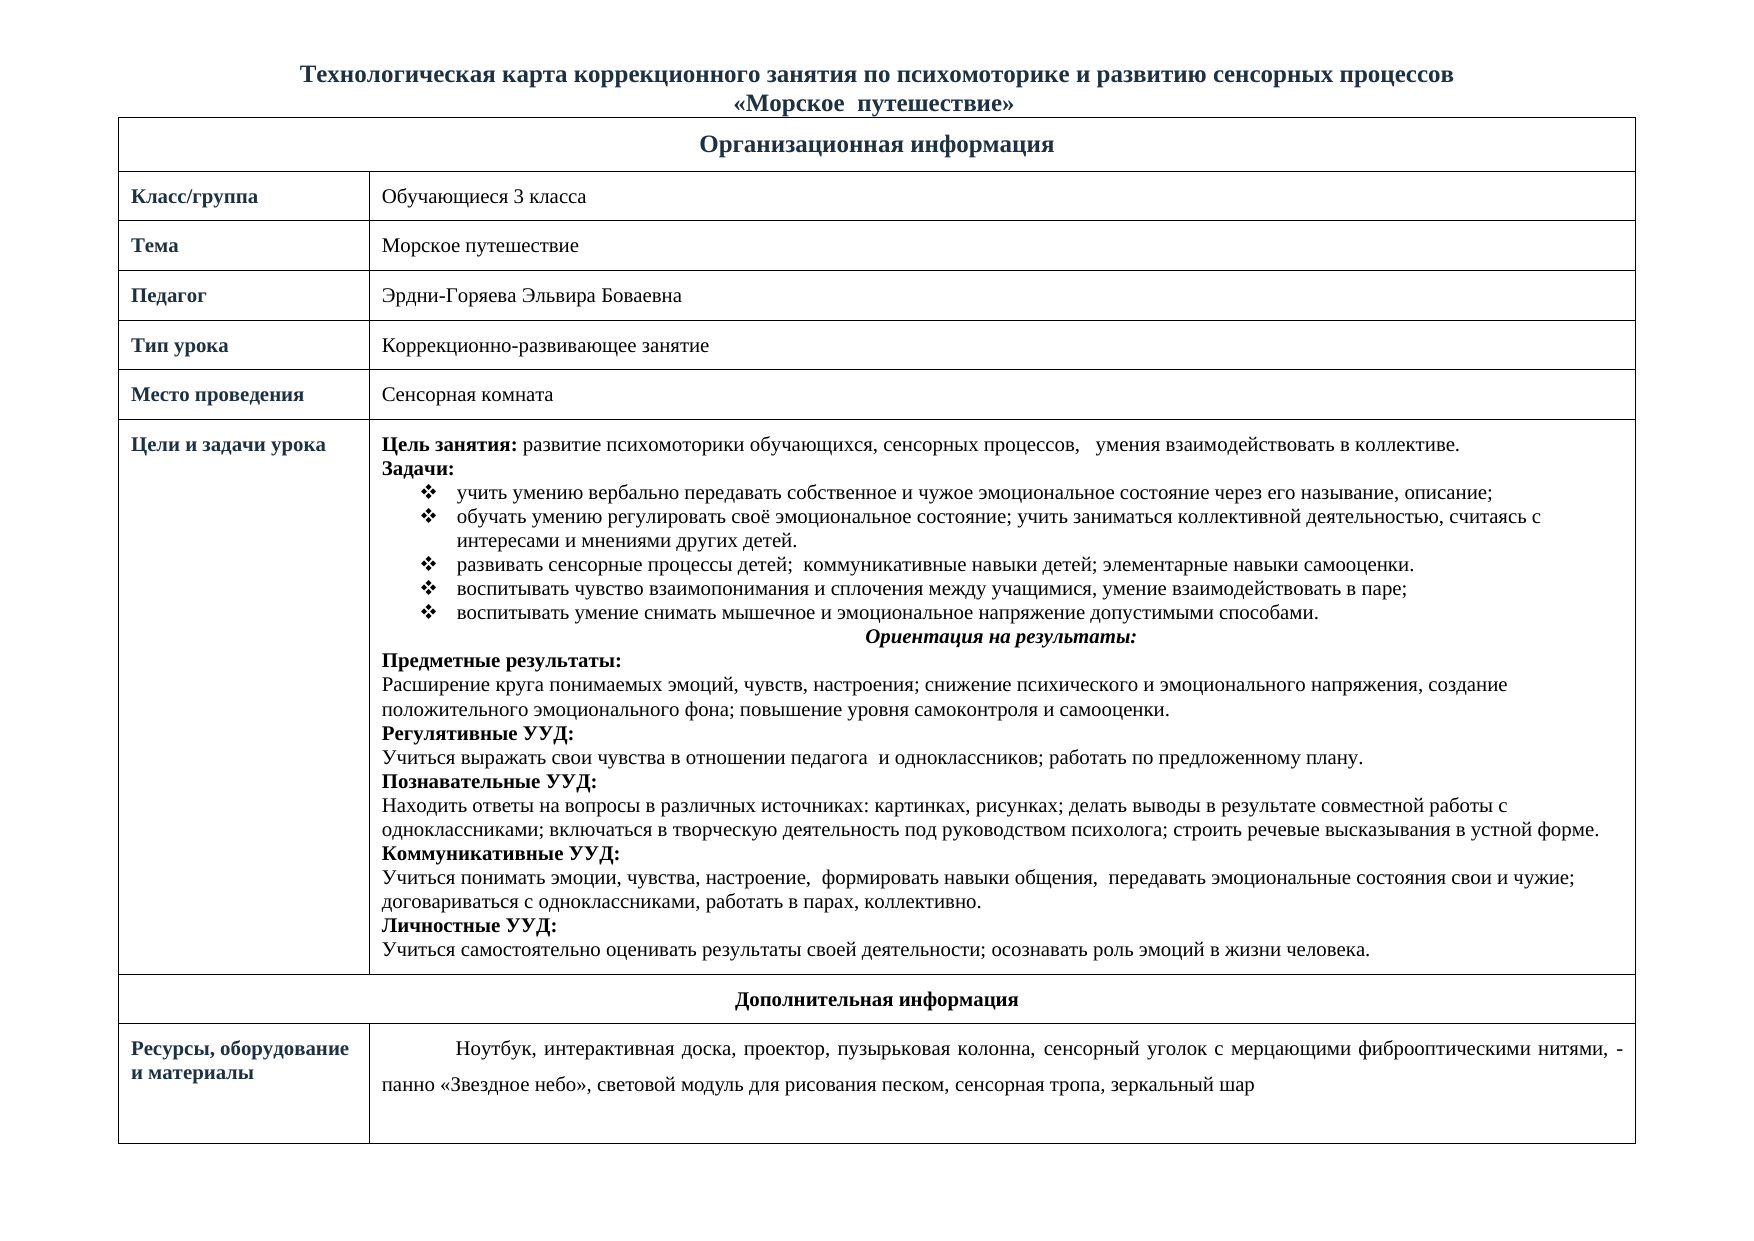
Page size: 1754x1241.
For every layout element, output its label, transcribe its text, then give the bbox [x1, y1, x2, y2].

table_cell Коррекционно-развивающее занятие [370, 321, 1635, 369]
table_cell Ресурсы, оборудование и материалы [119, 1024, 369, 1143]
table_cell Педагог [119, 271, 369, 319]
table_cell Цель занятия: развитие психомоторики обучающихся, сенсорных процессов, умения взаимодействовать в коллективе. Задачи: учить умению вербально передавать собственное и чужое эмоциональное состояние через его называние, описание; обучать умению регулировать своё эмоциональное состояние; учить заниматься коллективной деятельностью, считаясь с интересами и мнениями других детей. развивать сенсорные процессы детей; коммуникативные навыки детей; элементарные навыки самооценки. воспитывать чувство взаимопонимания и сплочения между учащимися, умение взаимодействовать в паре; воспитывать умение снимать мышечное и эмоциональное напряжение допустимыми способами. Ориентация на результаты: Предметные результаты: Расширение круга понимаемых эмоций, чувств, настроения; снижение психического и эмоционального напряжения, создание положительного эмоционального фона; повышение уровня самоконтроля и самооценки. Регулятивные УУД: Учиться выражать свои чувства в отношении педагога и одноклассников; работать по предложенному плану. Познавательные УУД: Находить ответы на вопросы в различных источниках: картинках, рисунках; делать выводы в результате совместной работы с одноклассниками; включаться в творческую деятельность под руководством психолога; строить речевые высказывания в устной форме. Коммуникативные УУД: Учиться понимать эмоции, чувства, настроение, формировать навыки общения, передавать эмоциональные состояния свои и чужие; договариваться с одноклассниками, работать в парах, коллективно. Личностные УУД: Учиться самостоятельно оценивать результаты своей деятельности; осознавать роль эмоций в жизни человека. [370, 420, 1635, 974]
table_cell Класс/группа [119, 172, 369, 220]
table_cell Морское путешествие [370, 221, 1635, 270]
table_cell Цели и задачи урока [119, 420, 369, 974]
table_cell Обучающиеся 3 класса [370, 172, 1635, 220]
table_cell Тема [119, 221, 369, 270]
table_cell Тип урока [119, 321, 369, 369]
table_cell Дополнительная информация [119, 975, 1635, 1023]
text Технологическая карта коррекционного занятия по психомоторике и развитию сенсорных процессов [118, 59, 1636, 88]
table_cell Сенсорная комната [370, 370, 1635, 419]
text «Морское путешествие» [118, 88, 1636, 117]
table_header Организационная информация [119, 118, 1635, 171]
table_cell Место проведения [119, 370, 369, 419]
table_cell Эрдни-Горяева Эльвира Боваевна [370, 271, 1635, 319]
table_cell Ноутбук, интерактивная доска, проектор, пузырьковая колонна, сенсорный уголок с мерцающими фиброоптическими нитями, - панно «Звездное небо», световой модуль для рисования песком, сенсорная тропа, зеркальный шар [370, 1024, 1635, 1143]
